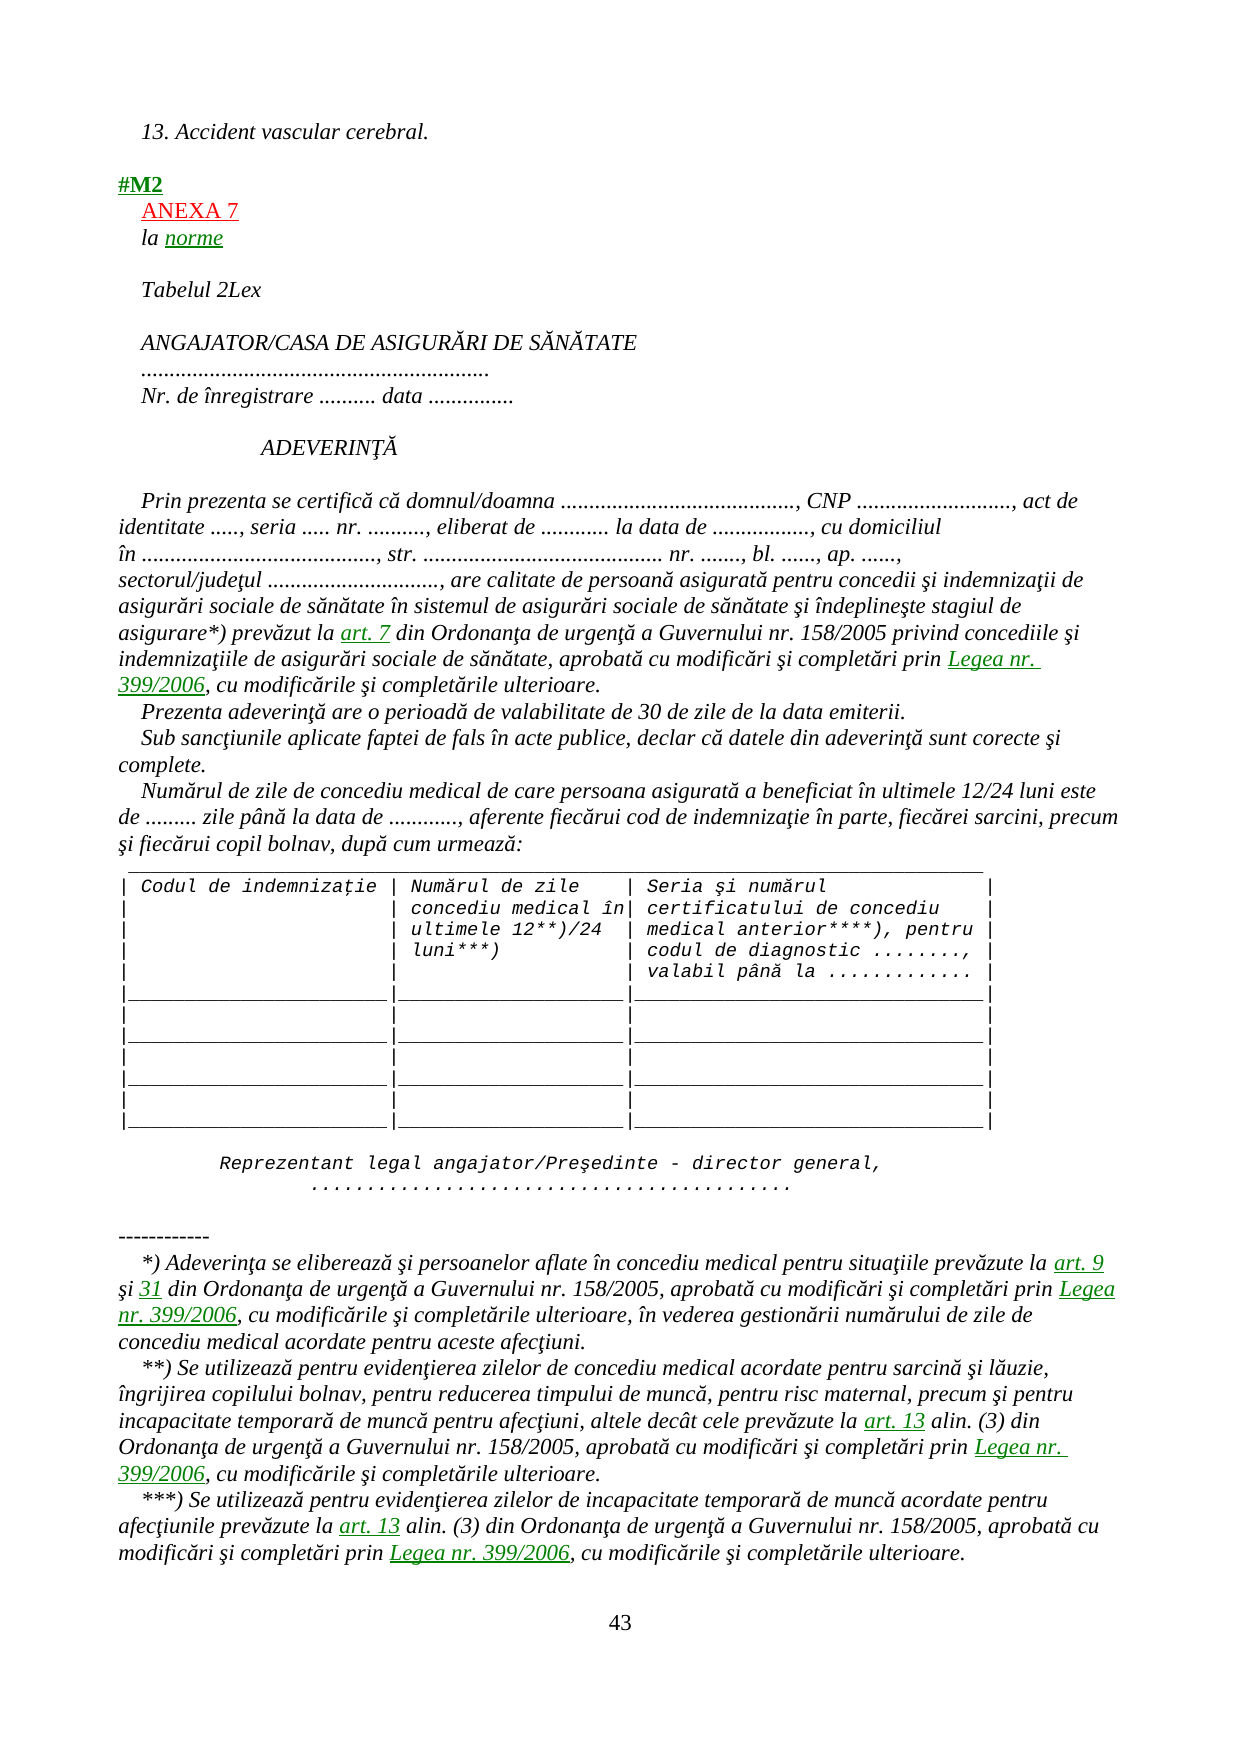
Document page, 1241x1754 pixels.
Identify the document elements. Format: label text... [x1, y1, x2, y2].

text *) Adeverinţa se eliberează şi persoanelor aflate în concediu medical pentru situaţiile prevăzute la art. 9 şi 31 din Ordonanţa de urgenţă a Guvernului nr. 158/2005, aprobată cu modificări şi completări prin Legea nr. 399/2006, cu modificările şi completările ulterioare, în vederea gestionării numărului de zile de concediu medical acordate pentru aceste afecţiuni. [118, 1249, 1122, 1354]
text Tabelul 2Lex [118, 276, 1122, 303]
text Numărul de zile de concediu medical de care persoana asigurată a beneficiat în ultimele 12/24 luni este de ......... zile până la data de ............, aferente fiecărui cod de indemnizaţie în parte, fiecărei sarcini, precum şi fiecărui copil bolnav, după cum urmează: [118, 777, 1122, 856]
text ____________________________________________________________________________ [118, 856, 1122, 877]
text ........................................... [118, 1175, 1122, 1196]
text ............................................................. [118, 355, 1122, 382]
text ANEXA 7 [118, 197, 1122, 223]
text | | | | [118, 1090, 1122, 1111]
text | | ultimele 12**)/24 | medical anterior****), pentru | [118, 920, 1122, 941]
text la norme [118, 223, 1122, 250]
text | | concediu medical în| certificatului de concediu | [118, 898, 1122, 920]
text |_______________________|____________________|_______________________________| [118, 983, 1122, 1005]
text ------------ [118, 1222, 1122, 1249]
text | | | valabil până la ............. | [118, 962, 1122, 983]
text ANGAJATOR/CASA DE ASIGURĂRI DE SĂNĂTATE [118, 329, 1122, 355]
text | | | | [118, 1047, 1122, 1068]
text | | luni***) | codul de diagnostic ........, | [118, 941, 1122, 962]
text | Codul de indemnizaţie | Numărul de zile | Seria şi numărul | [118, 877, 1122, 898]
text ADEVERINŢĂ [118, 434, 1122, 461]
text | | | | [118, 1005, 1122, 1026]
text 13. Accident vascular cerebral. [118, 118, 1122, 144]
text |_______________________|____________________|_______________________________| [118, 1068, 1122, 1090]
text |_______________________|____________________|_______________________________| [118, 1111, 1122, 1132]
text **) Se utilizează pentru evidenţierea zilelor de concediu medical acordate pentru sarcină şi lăuzie, îngrijirea copilului bolnav, pentru reducerea timpului de muncă, pentru risc maternal, precum şi pentru incapacitate temporară de muncă pentru afecţiuni, altele decât cele prevăzute la art. 13 alin. (3) din Ordonanţa de urgenţă a Guvernului nr. 158/2005, aprobată cu modificări şi completări prin Legea nr. 399/2006, cu modificările şi completările ulterioare. [118, 1354, 1122, 1486]
text |_______________________|____________________|_______________________________| [118, 1026, 1122, 1047]
text ***) Se utilizează pentru evidenţierea zilelor de incapacitate temporară de muncă acordate pentru afecţiunile prevăzute la art. 13 alin. (3) din Ordonanţa de urgenţă a Guvernului nr. 158/2005, aprobată cu modificări şi completări prin Legea nr. 399/2006, cu modificările şi completările ulterioare. [118, 1486, 1122, 1565]
text Nr. de înregistrare .......... data ............... [118, 382, 1122, 408]
text Sub sancţiunile aplicate faptei de fals în acte publice, declar că datele din adeverinţă sunt corecte şi complete. [118, 724, 1122, 777]
text #M2 [118, 171, 1122, 197]
text Prezenta adeverinţă are o perioadă de valabilitate de 30 de zile de la data emiterii. [118, 698, 1122, 724]
text Prin prezenta se certifică că domnul/doamna ........................................., CNP ..........................., act de identitate ....., seria ..... nr. .........., eliberat de ............ la data de ................., cu domiciliul în ........................................., str. .......................................... nr. ......., bl. ......, ap. ......, sectorul/judeţul .............................., are calitate de persoană asigurată pentru concedii şi indemnizaţii de asigurări sociale de sănătate în sistemul de asigurări sociale de sănătate şi îndeplineşte stagiul de asigurare*) prevăzut la art. 7 din Ordonanţa de urgenţă a Guvernului nr. 158/2005 privind concediile şi indemnizaţiile de asigurări sociale de sănătate, aprobată cu modificări şi completări prin Legea nr. 399/2006, cu modificările şi completările ulterioare. [118, 487, 1122, 698]
text Reprezentant legal angajator/Preşedinte - director general, [118, 1153, 1122, 1175]
